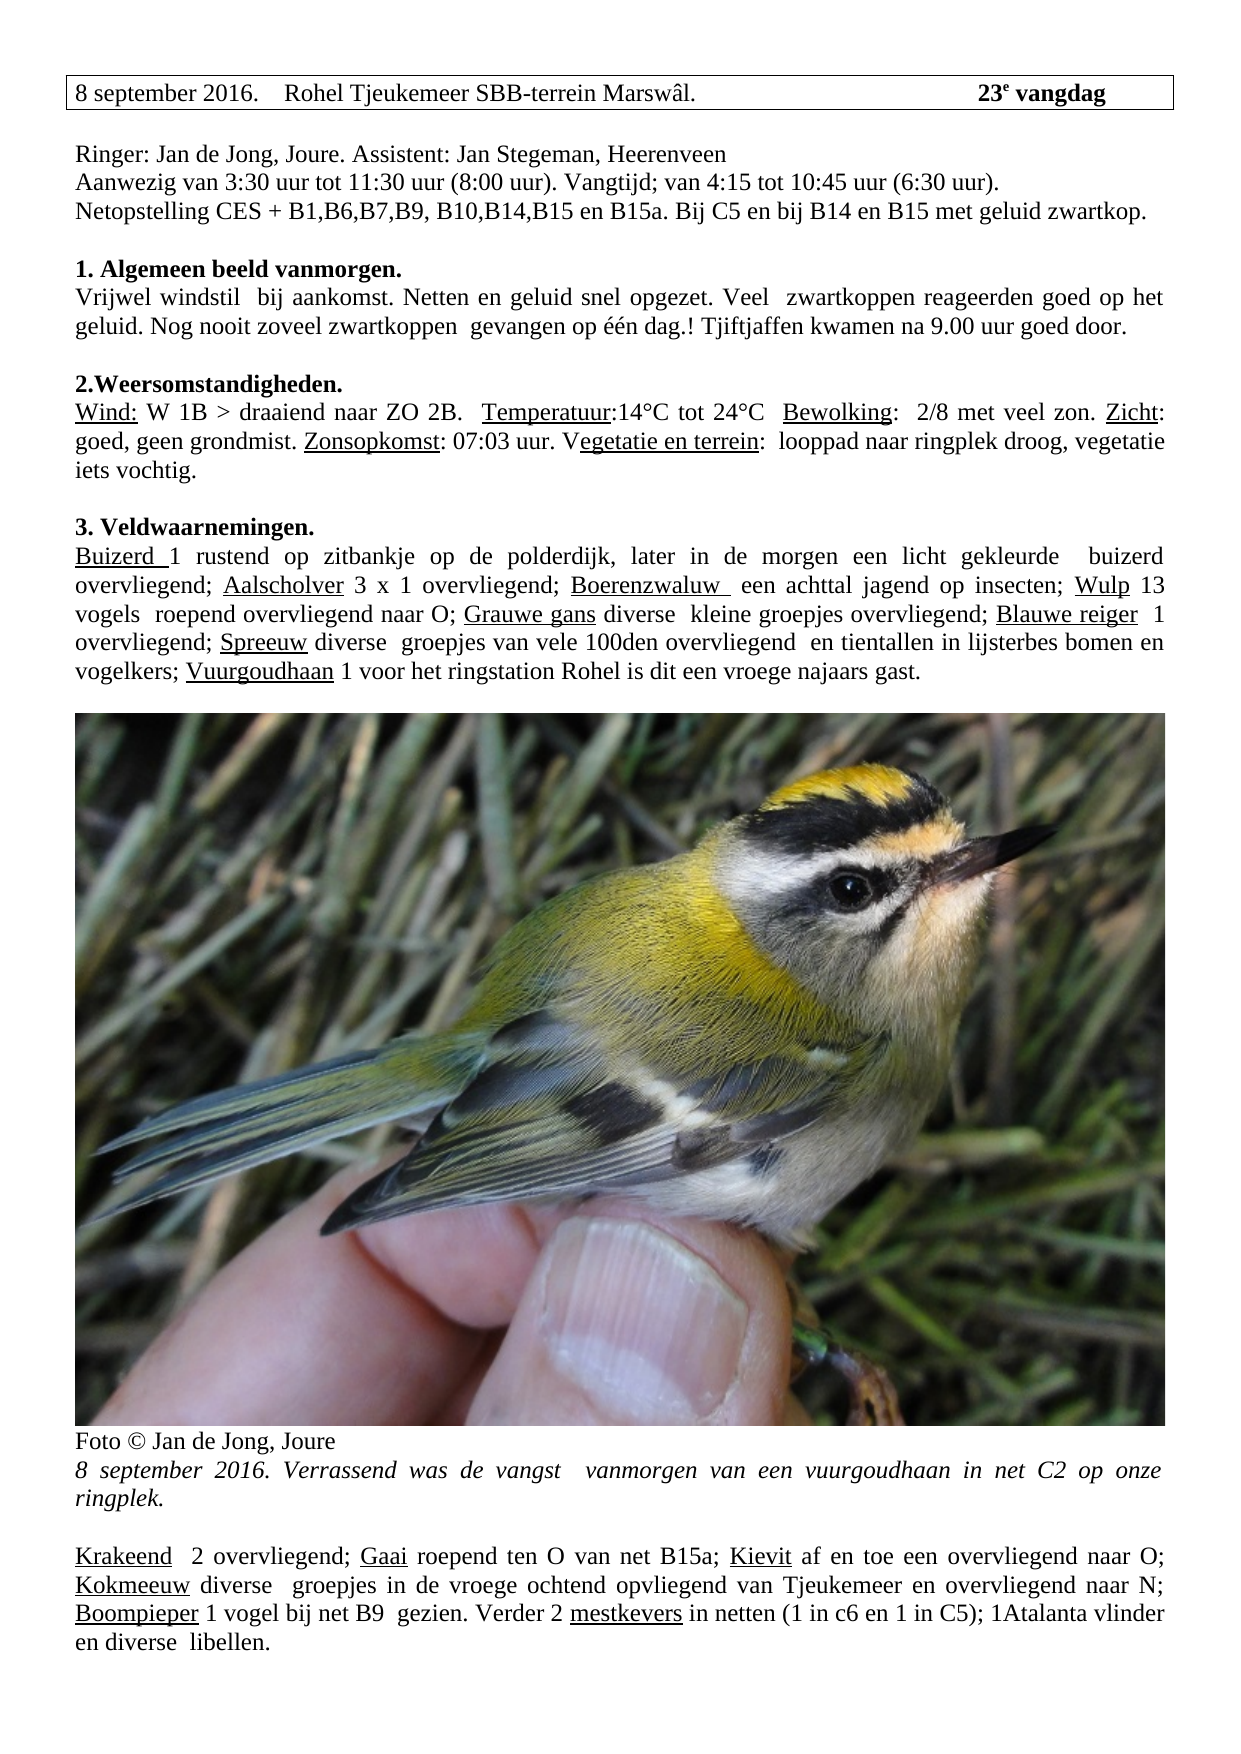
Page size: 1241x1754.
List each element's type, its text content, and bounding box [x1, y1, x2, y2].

text Ringer: Jan de Jong, Joure. Assistent: Jan Stegeman, Heerenveen [75, 139, 1165, 167]
text 3. Veldwaarnemingen. [75, 512, 1165, 541]
text 2.Weersomstandigheden. [75, 369, 1165, 397]
text Vrijwel windstil bij aankomst. Netten en geluid snel opgezet. Veel zwartkoppen reageerden goed op het geluid. Nog nooit zoveel zwartkoppen gevangen op één dag.! Tjiftjaffen kwamen na 9.00 uur goed door. [75, 282, 1165, 340]
text 8 september 2016. Verrassend was de vangst vanmorgen van een vuurgoudhaan in net C2 op onze ringplek. [75, 1455, 1165, 1512]
text Netopstelling CES + B1,B6,B7,B9, B10,B14,B15 en B15a. Bij C5 en bij B14 en B15 met geluid zwartkop. [75, 196, 1165, 225]
text Buizerd 1 rustend op zitbankje op de polderdijk, later in de morgen een licht gekleurde buizerd overvliegend; Aalscholver 3 x 1 overvliegend; Boerenzwaluw een achttal jagend op insecten; Wulp 13 vogels roepend overvliegend naar O; Grauwe gans diverse kleine groepjes overvliegend; Blauwe reiger 1 overvliegend; Spreeuw diverse groepjes van vele 100den overvliegend en tientallen in lijsterbes bomen en vogelkers; Vuurgoudhaan 1 voor het ringstation Rohel is dit een vroege najaars gast. [75, 541, 1165, 685]
text Foto © Jan de Jong, Joure [75, 1426, 1165, 1455]
text Aanwezig van 3:30 uur tot 11:30 uur (8:00 uur). Vangtijd; van 4:15 tot 10:45 uur (6:30 uur). [75, 167, 1165, 196]
text Krakeend 2 overvliegend; Gaai roepend ten O van net B15a; Kievit af en toe een overvliegend naar O; Kokmeeuw diverse groepjes in de vroege ochtend opvliegend van Tjeukemeer en overvliegend naar N; Boompieper 1 vogel bij net B9 gezien. Verder 2 mestkevers in netten (1 in c6 en 1 in C5); 1Atalanta vlinder en diverse libellen. [75, 1541, 1165, 1656]
text 1. Algemeen beeld vanmorgen. [75, 254, 1165, 282]
text 8 september 2016. Rohel Tjeukemeer SBB-terrein Marswâl. 23e vangdag [67, 76, 1173, 109]
picture [75, 713, 1166, 1426]
text Wind: W 1B > draaiend naar ZO 2B. Temperatuur:14°C tot 24°C Bewolking: 2/8 met veel zon. Zicht: goed, geen grondmist. Zonsopkomst: 07:03 uur. Vegetatie en terrein: looppad naar ringplek droog, vegetatie iets vochtig. [75, 397, 1165, 484]
